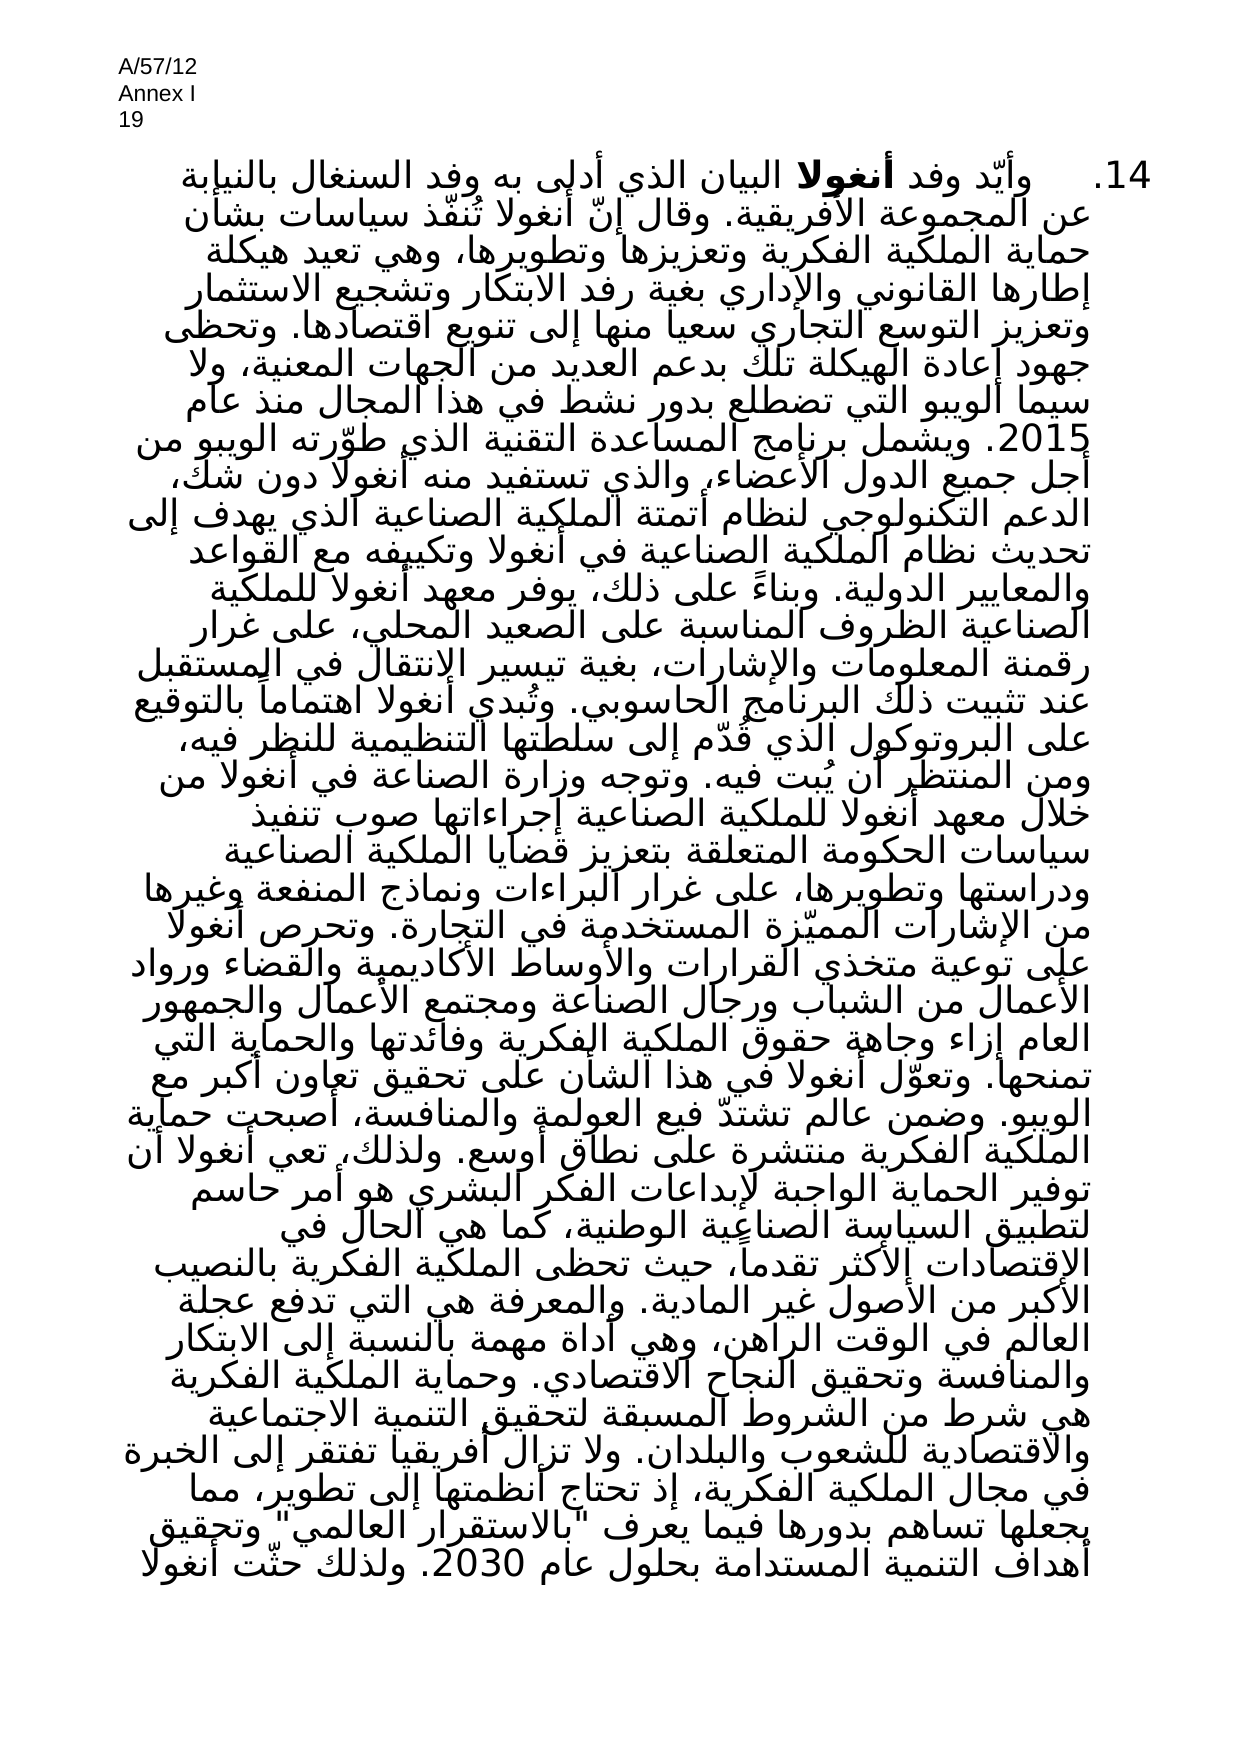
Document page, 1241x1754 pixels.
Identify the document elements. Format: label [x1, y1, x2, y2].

text [118, 158, 1092, 1583]
